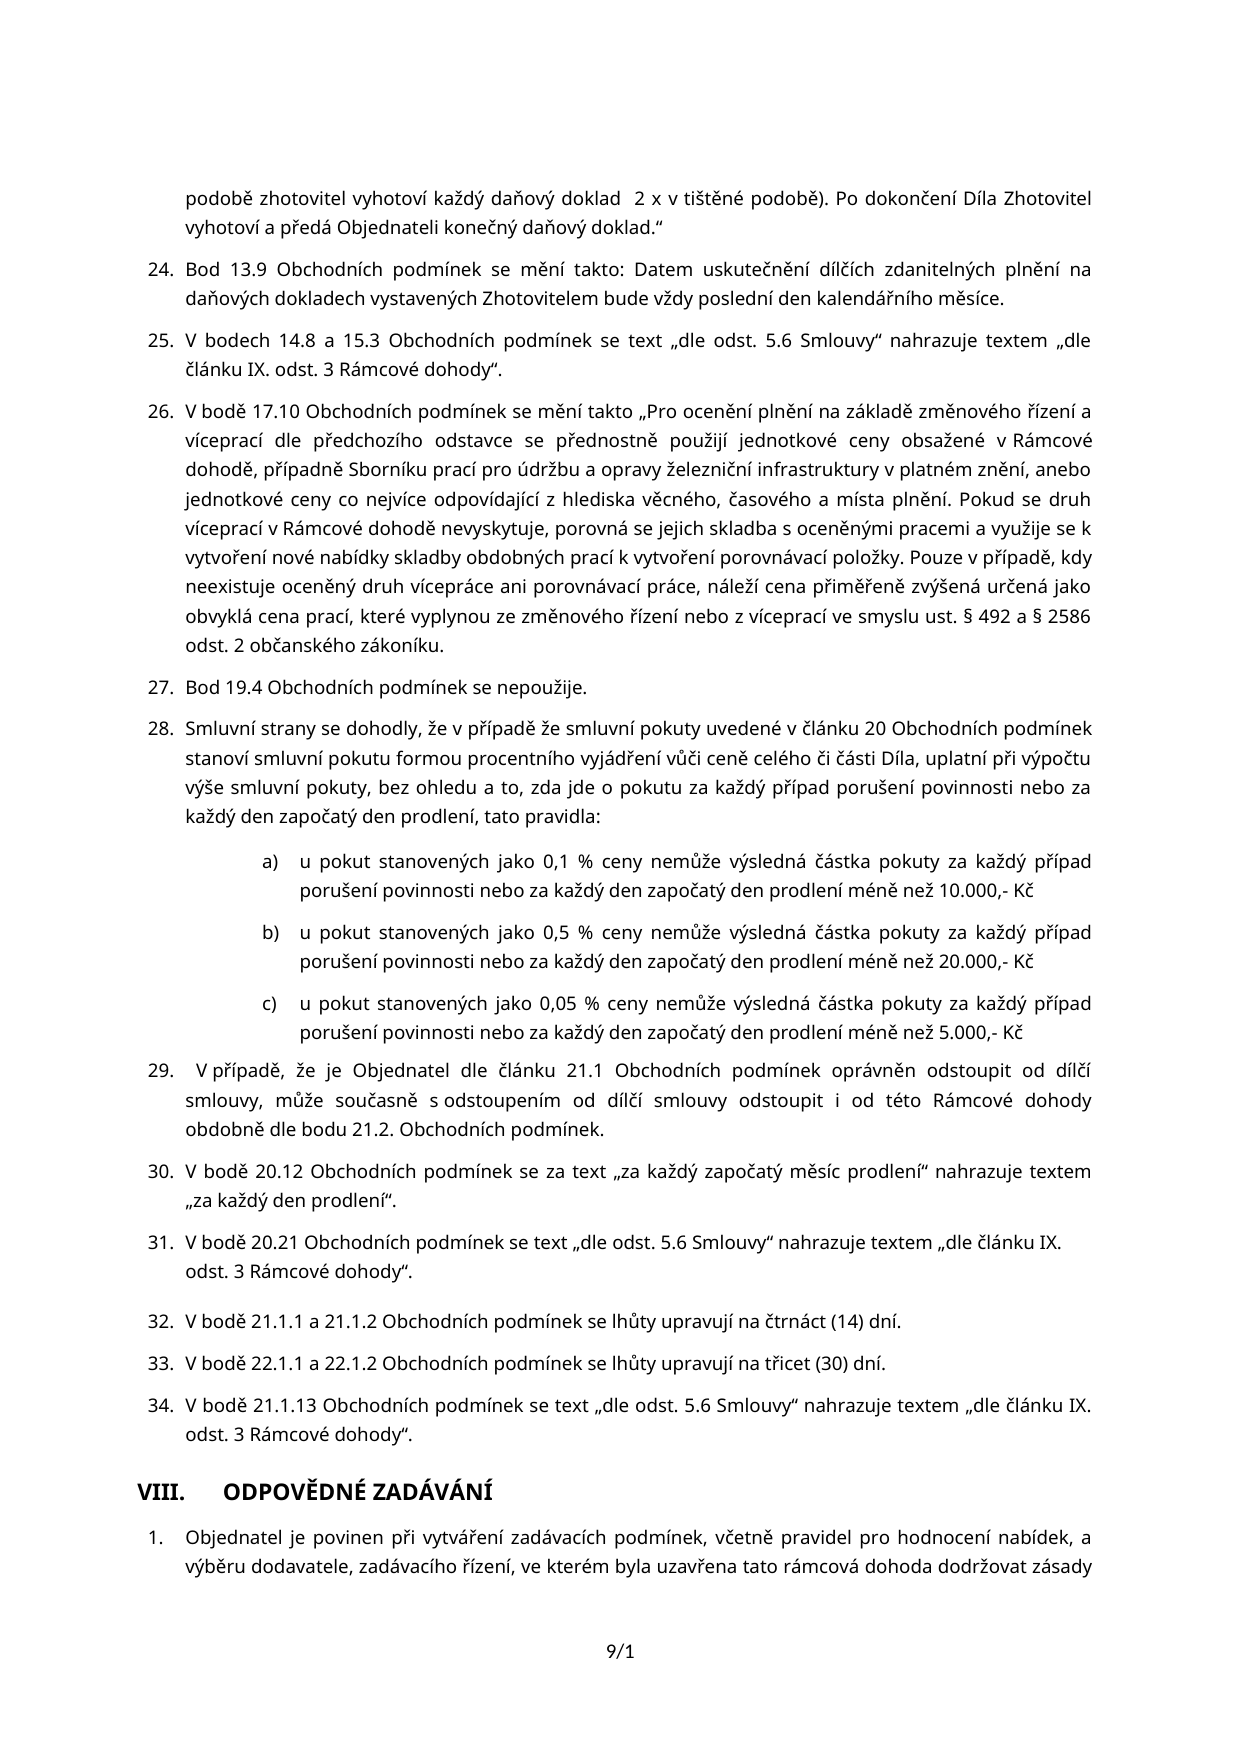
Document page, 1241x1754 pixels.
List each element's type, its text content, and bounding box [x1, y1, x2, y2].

list V případě, že je Objednatel dle článku 21.1 Obchodních podmínek oprávněn odstoupit od dílčí smlouvy, může současně s odstoupením od dílčí smlouvy odstoupit i od této Rámcové dohody obdobně dle bodu 21.2. Obchodních podmínek. [148, 1058, 1093, 1142]
list u pokut stanovených jako 0,1 % ceny nemůže výsledná částka pokuty za každý případ porušení povinnosti nebo za každý den započatý den prodlení méně než 10.000,- Kč [262, 845, 1093, 904]
list V bodě 20.12 Obchodních podmínek se za text „za každý započatý měsíc prodlení“ nahrazuje textem „za každý den prodlení“. [148, 1158, 1093, 1213]
list Smluvní strany se dohodly, že v případě že smluvní pokuty uvedené v článku 20 Obchodních podmínek stanoví smluvní pokutu formou procentního vyjádření vůči ceně celého či části Díla, uplatní při výpočtu výše smluvní pokuty, bez ohledu a to, zda jde o pokutu za každý případ porušení povinnosti nebo za každý den započatý den prodlení, tato pravidla: [148, 716, 1093, 829]
list V bodě 17.10 Obchodních podmínek se mění takto „Pro ocenění plnění na základě změnového řízení a víceprací dle předchozího odstavce se přednostně použijí jednotkové ceny obsažené v Rámcové dohodě, případně Sborníku prací pro údržbu a opravy železniční infrastruktury v platném znění, anebo jednotkové ceny co nejvíce odpovídající z hlediska věcného, časového a místa plnění. Pokud se druh víceprací v Rámcové dohodě nevyskytuje, porovná se jejich skladba s oceněnými pracemi a využije se k vytvoření nové nabídky skladby obdobných prací k vytvoření porovnávací položky. Pouze v případě, kdy neexistuje oceněný druh vícepráce ani porovnávací práce, náleží cena přiměřeně zvýšená určená jako obvyklá cena prací, které vyplynou ze změnového řízení nebo z víceprací ve smyslu ust. § 492 a § 2586 odst. 2 občanského zákoníku. [148, 398, 1093, 658]
list V bodě 20.21 Obchodních podmínek se text „dle odst. 5.6 Smlouvy“ nahrazuje textem „dle článku IX. odst. 3 Rámcové dohody“. [148, 1229, 1093, 1284]
list V bodě 21.1.13 Obchodních podmínek se text „dle odst. 5.6 Smlouvy“ nahrazuje textem „dle článku IX. odst. 3 Rámcové dohody“. [148, 1392, 1093, 1447]
list Bod 19.4 Obchodních podmínek se nepoužije. [148, 674, 1093, 699]
list u pokut stanovených jako 0,5 % ceny nemůže výsledná částka pokuty za každý případ porušení povinnosti nebo za každý den započatý den prodlení méně než 20.000,- Kč [262, 916, 1093, 974]
list Bod 13.9 Obchodních podmínek se mění takto: Datem uskutečnění dílčích zdanitelných plnění na daňových dokladech vystavených Zhotovitelem bude vždy poslední den kalendářního měsíce. [148, 256, 1093, 311]
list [148, 185, 1093, 240]
list V bodech 14.8 a 15.3 Obchodních podmínek se text „dle odst. 5.6 Smlouvy“ nahrazuje textem „dle článku IX. odst. 3 Rámcové dohody“. [148, 327, 1093, 382]
list V bodě 21.1.1 a 21.1.2 Obchodních podmínek se lhůty upravují na čtrnáct (14) dní. [148, 1308, 1093, 1334]
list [148, 1524, 1093, 1579]
list V bodě 22.1.1 a 22.1.2 Obchodních podmínek se lhůty upravují na třicet (30) dní. [148, 1350, 1093, 1376]
list u pokut stanovených jako 0,05 % ceny nemůže výsledná částka pokuty za každý případ porušení povinnosti nebo za každý den započatý den prodlení méně než 5.000,- Kč [262, 987, 1093, 1045]
list ODPOVĚDNÉ ZADÁVÁNÍ [185, 1476, 1093, 1507]
